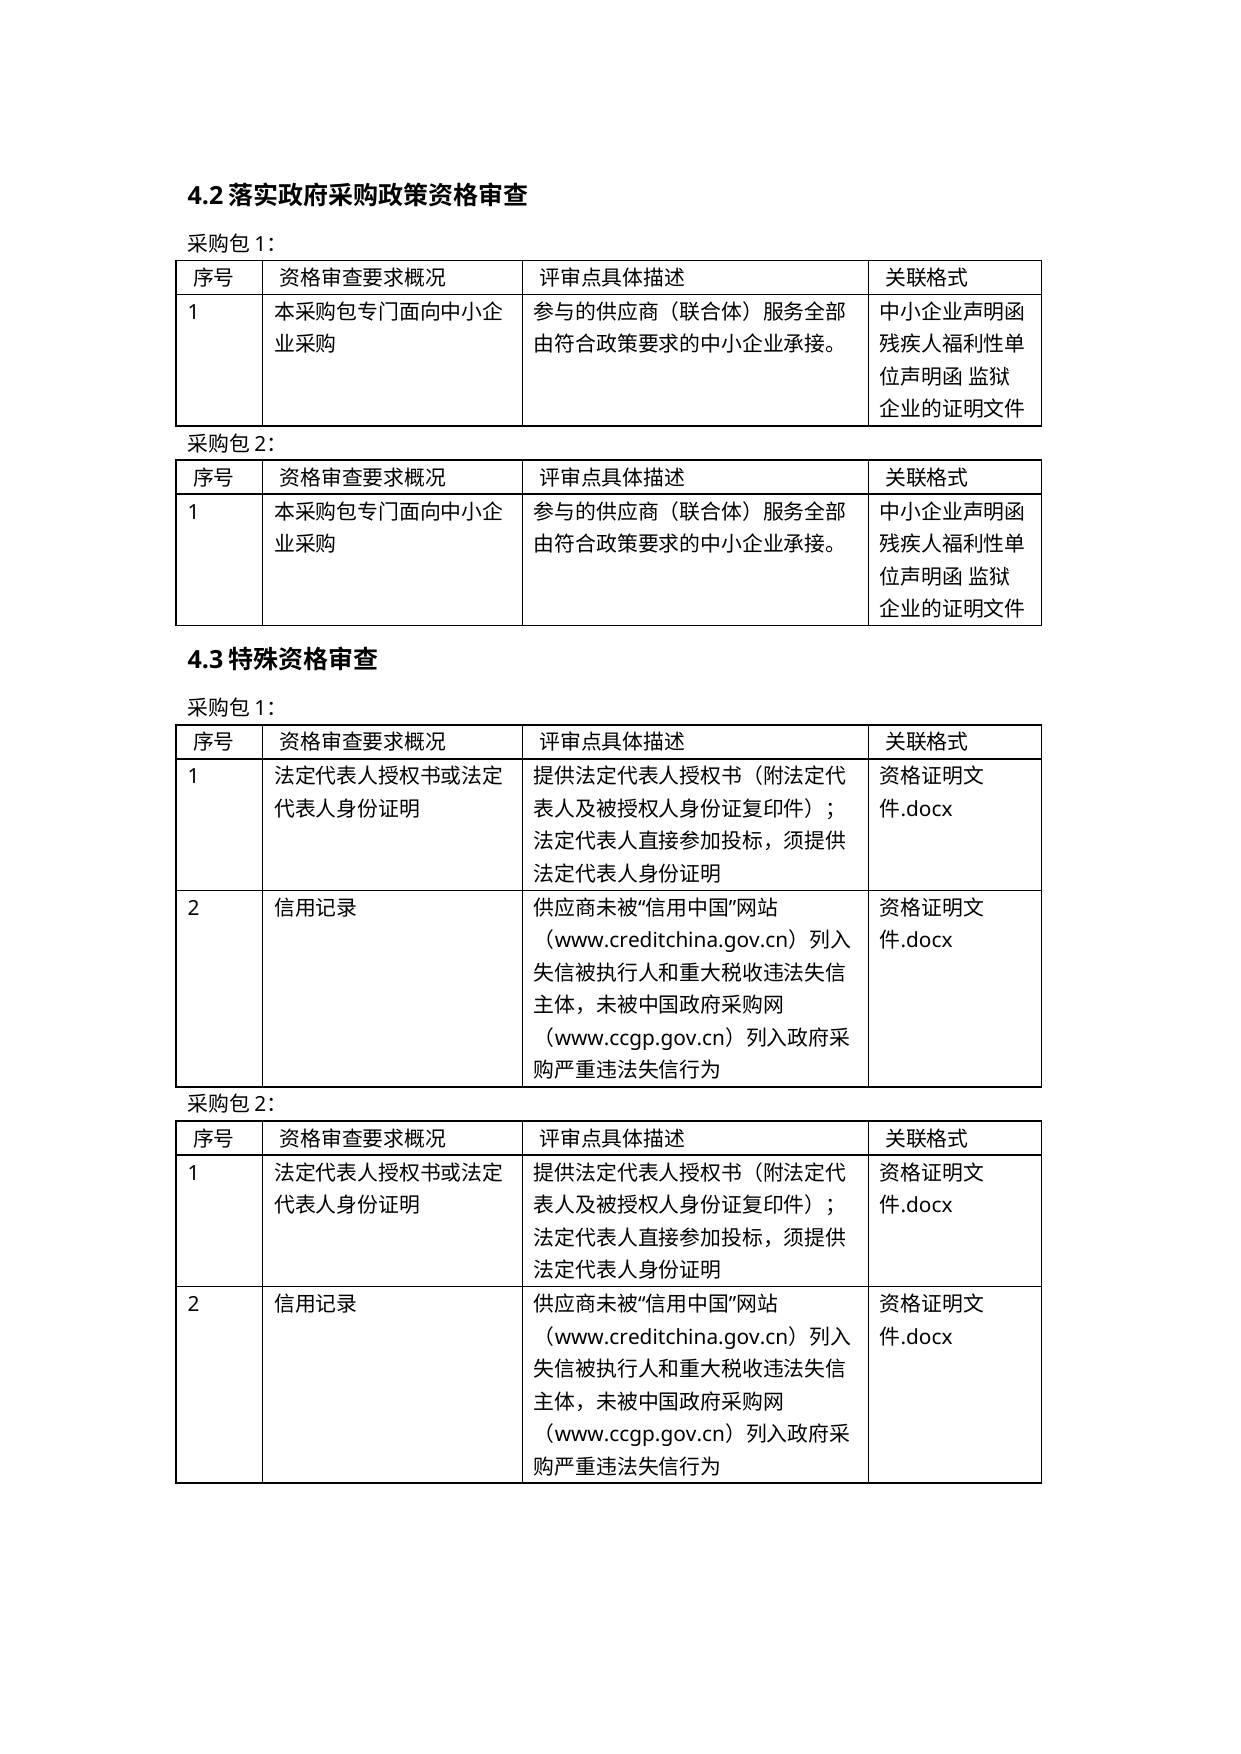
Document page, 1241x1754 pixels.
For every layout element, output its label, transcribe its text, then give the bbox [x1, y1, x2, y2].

table_cell 信用记录 [263, 891, 522, 1086]
table_cell 供应商未被“信用中国”网站（www.creditchina.gov.cn）列入失信被执行人和重大税收违法失信主体，未被中国政府采购网（www.ccgp.gov.cn）列入政府采购严重违法失信行为 [523, 1287, 868, 1482]
table_cell 1 [177, 1156, 262, 1286]
table_header 评审点具体描述 [523, 461, 868, 493]
text 4.2落实政府采购政策资格审查 [187, 162, 1053, 227]
table_header 评审点具体描述 [523, 1122, 868, 1154]
table_cell 2 [177, 891, 262, 1086]
table_header 关联格式 [869, 261, 1041, 293]
table_cell 中小企业声明函 残疾人福利性单位声明函 监狱企业的证明文件 [869, 295, 1041, 425]
table_header 关联格式 [869, 726, 1041, 758]
table_header 评审点具体描述 [523, 726, 868, 758]
table_header 资格审查要求概况 [263, 726, 522, 758]
table_header 资格审查要求概况 [263, 261, 522, 293]
table_cell 1 [177, 495, 262, 625]
table_cell 法定代表人授权书或法定代表人身份证明 [263, 760, 522, 889]
text 采购包2： [187, 427, 1053, 459]
table_cell 资格证明文件.docx [869, 1156, 1041, 1286]
table_header 关联格式 [869, 1122, 1041, 1154]
table_cell 资格证明文件.docx [869, 891, 1041, 1086]
table_cell 资格证明文件.docx [869, 760, 1041, 889]
table_header 序号 [177, 461, 262, 493]
text 采购包1： [187, 691, 1053, 724]
table_cell 2 [177, 1287, 262, 1482]
table_cell 1 [177, 295, 262, 425]
text 采购包2： [187, 1088, 1053, 1120]
table_cell 提供法定代表人授权书（附法定代表人及被授权人身份证复印件）；法定代表人直接参加投标，须提供法定代表人身份证明 [523, 760, 868, 889]
table_cell 参与的供应商（联合体）服务全部由符合政策要求的中小企业承接。 [523, 295, 868, 425]
table_cell 信用记录 [263, 1287, 522, 1482]
text 4.3特殊资格审查 [187, 626, 1053, 691]
table_cell 提供法定代表人授权书（附法定代表人及被授权人身份证复印件）；法定代表人直接参加投标，须提供法定代表人身份证明 [523, 1156, 868, 1286]
table_header 序号 [177, 261, 262, 293]
table_header 关联格式 [869, 461, 1041, 493]
text 采购包1： [187, 227, 1053, 259]
table_header 序号 [177, 726, 262, 758]
table_header 资格审查要求概况 [263, 1122, 522, 1154]
table_cell 中小企业声明函 残疾人福利性单位声明函 监狱企业的证明文件 [869, 495, 1041, 625]
table_cell 1 [177, 760, 262, 889]
table_cell 本采购包专门面向中小企业采购 [263, 495, 522, 625]
table_header 评审点具体描述 [523, 261, 868, 293]
table_header 序号 [177, 1122, 262, 1154]
table_cell 资格证明文件.docx [869, 1287, 1041, 1482]
table_cell 参与的供应商（联合体）服务全部由符合政策要求的中小企业承接。 [523, 495, 868, 625]
table_cell 本采购包专门面向中小企业采购 [263, 295, 522, 425]
table_cell 供应商未被“信用中国”网站（www.creditchina.gov.cn）列入失信被执行人和重大税收违法失信主体，未被中国政府采购网（www.ccgp.gov.cn）列入政府采购严重违法失信行为 [523, 891, 868, 1086]
table_header 资格审查要求概况 [263, 461, 522, 493]
table_cell 法定代表人授权书或法定代表人身份证明 [263, 1156, 522, 1286]
